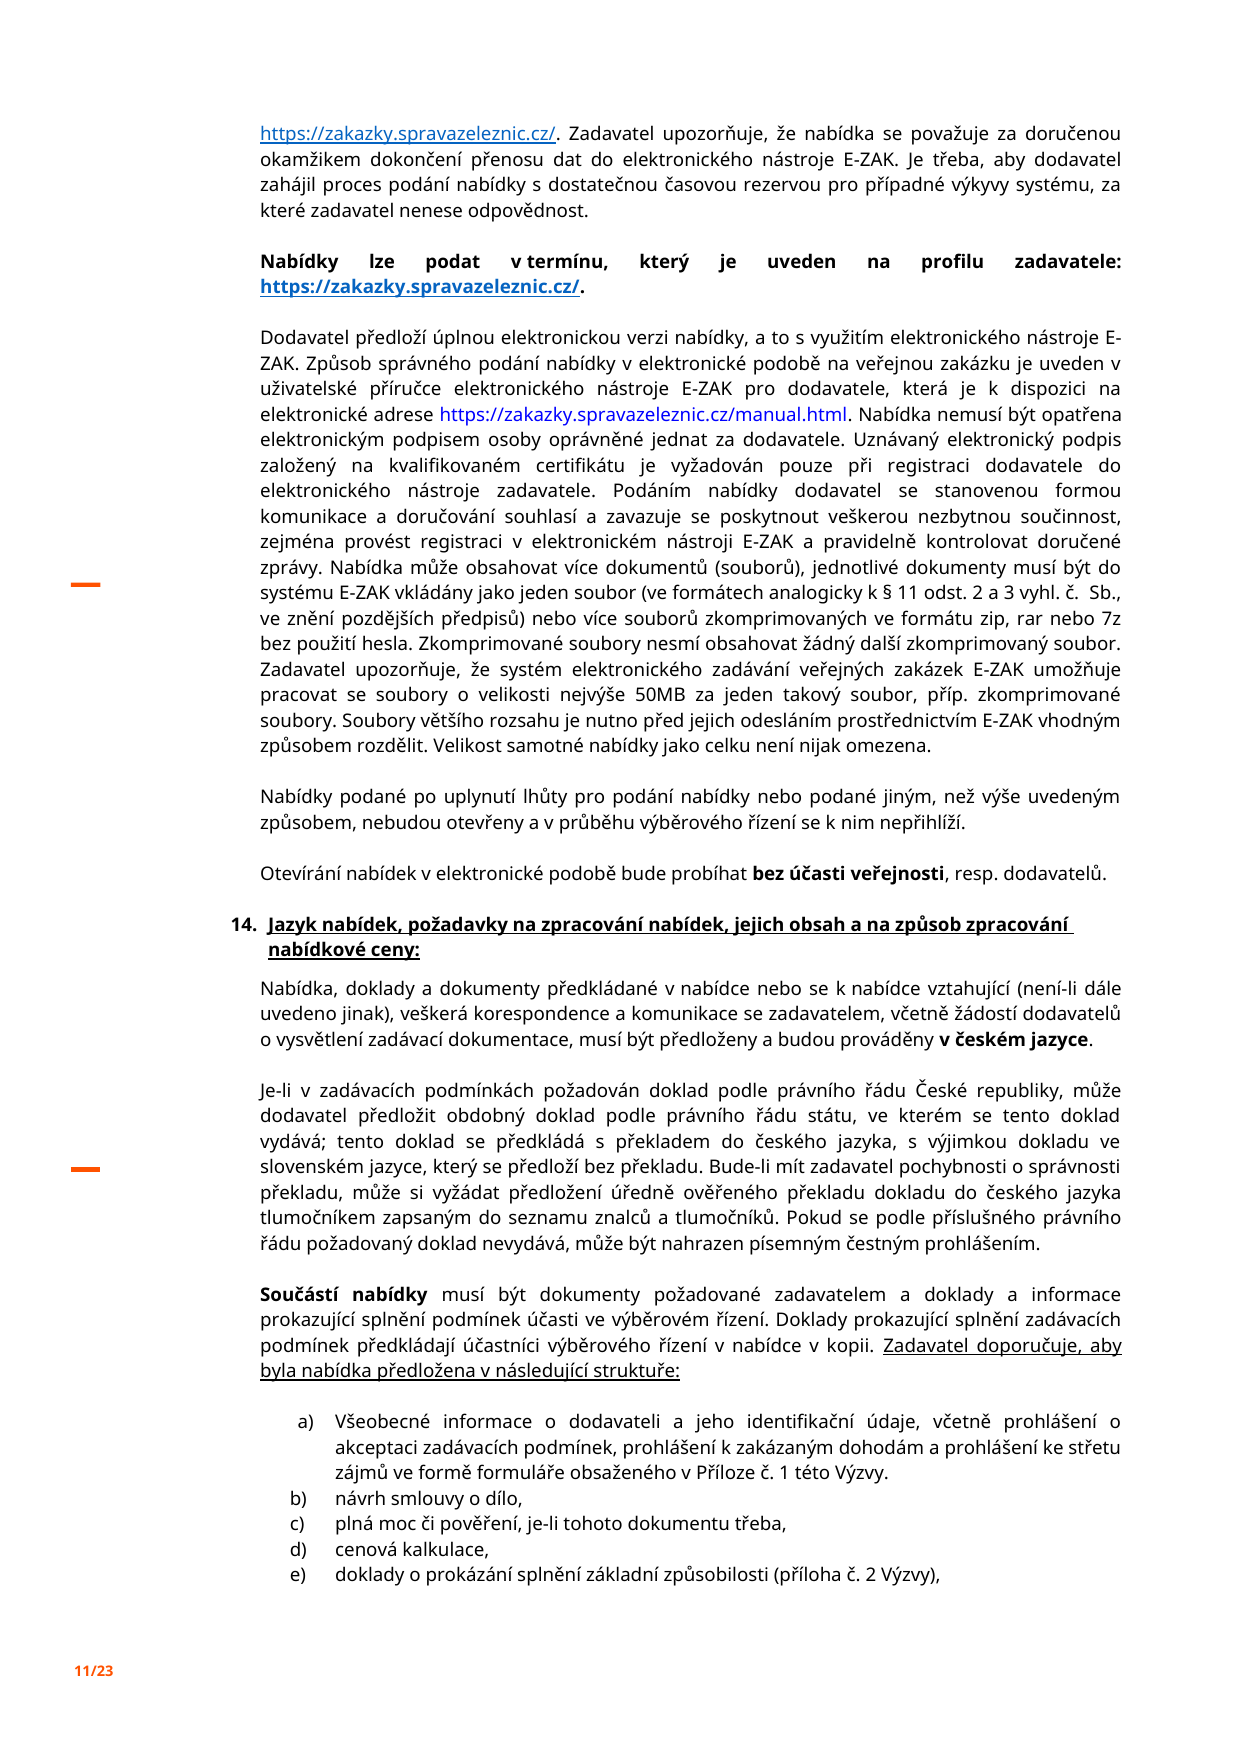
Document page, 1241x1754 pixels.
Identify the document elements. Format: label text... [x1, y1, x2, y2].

list Jazyk nabídek, požadavky na zpracování nabídek, jejich obsah a na způsob zpracování nabídkové ceny: [230, 911, 1122, 962]
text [260, 121, 1122, 223]
text Dodavatel předloží úplnou elektronickou verzi nabídky, a to s využitím elektronického nástroje E-ZAK. Způsob správného podání nabídky v elektronické podobě na veřejnou zakázku je uveden v uživatelské příručce elektronického nástroje E-ZAK pro dodavatele, která je k dispozici na elektronické adrese https://zakazky.spravazeleznic.cz/manual.html. Nabídka nemusí být opatřena elektronickým podpisem osoby oprávněné jednat za dodavatele. Uznávaný elektronický podpis založený na kvalifikovaném certifikátu je vyžadován pouze při registraci dodavatele do elektronického nástroje zadavatele. Podáním nabídky dodavatel se stanovenou formou komunikace a doručování souhlasí a zavazuje se poskytnout veškerou nezbytnou součinnost, zejména provést registraci v elektronickém nástroji E-ZAK a pravidelně kontrolovat doručené zprávy. Nabídka může obsahovat více dokumentů (souborů), jednotlivé dokumenty musí být do systému E-ZAK vkládány jako jeden soubor (ve formátech analogicky k § 11 odst. 2 a 3 vyhl. č. Sb., ve znění pozdějších předpisů) nebo více souborů zkomprimovaných ve formátu zip, rar nebo 7z bez použití hesla. Zkomprimované soubory nesmí obsahovat žádný další zkomprimovaný soubor. Zadavatel upozorňuje, že systém elektronického zadávání veřejných zakázek E-ZAK umožňuje pracovat se soubory o velikosti nejvýše 50MB za jeden takový soubor, příp. zkomprimované soubory. Soubory většího rozsahu je nutno před jejich odesláním prostřednictvím E-ZAK vhodným způsobem rozdělit. Velikost samotné nabídky jako celku není nijak omezena. [260, 324, 1122, 758]
list cenová kalkulace, [289, 1536, 1122, 1562]
text Nabídky podané po uplynutí lhůty pro podání nabídky nebo podané jiným, než výše uvedeným způsobem, nebudou otevřeny a v průběhu výběrového řízení se k nim nepřihlíží. [260, 784, 1122, 835]
text Otevírání nabídek v elektronické podobě bude probíhat bez účasti veřejnosti, resp. dodavatelů. [260, 860, 1122, 886]
list plná moc či pověření, je-li tohoto dokumentu třeba, [289, 1511, 1122, 1536]
text Nabídka, doklady a dokumenty předkládané v nabídce nebo se k nabídce vztahující (není-li dále uvedeno jinak), veškerá korespondence a komunikace se zadavatelem, včetně žádostí dodavatelů o vysvětlení zadávací dokumentace, musí být předloženy a budou prováděny v českém jazyce. [260, 975, 1122, 1051]
text Je-li v zadávacích podmínkách požadován doklad podle právního řádu České republiky, může dodavatel předložit obdobný doklad podle právního řádu státu, ve kterém se tento doklad vydává; tento doklad se předkládá s překladem do českého jazyka, s výjimkou dokladu ve slovenském jazyce, který se předloží bez překladu. Bude-li mít zadavatel pochybnosti o správnosti překladu, může si vyžádat předložení úředně ověřeného překladu dokladu do českého jazyka tlumočníkem zapsaným do seznamu znalců a tlumočníků. Pokud se podle příslušného právního řádu požadovaný doklad nevydává, může být nahrazen písemným čestným prohlášením. [260, 1077, 1122, 1256]
list Všeobecné informace o dodavateli a jeho identifikační údaje, včetně prohlášení o akceptaci zadávacích podmínek, prohlášení k zakázaným dohodám a prohlášení ke střetu zájmů ve formě formuláře obsaženého v Příloze č. 1 této Výzvy. [297, 1409, 1122, 1485]
text Součástí nabídky musí být dokumenty požadované zadavatelem a doklady a informace prokazující splnění podmínek účasti ve výběrovém řízení. Doklady prokazující splnění zadávacích podmínek předkládají účastníci výběrového řízení v nabídce v kopii. Zadavatel doporučuje, aby byla nabídka předložena v následující struktuře: [260, 1281, 1122, 1383]
list doklady o prokázání splnění základní způsobilosti (příloha č. 2 Výzvy), [289, 1562, 1122, 1587]
list návrh smlouvy o dílo, [289, 1485, 1122, 1511]
text Nabídky lze podat v termínu, který je uveden na profilu zadavatele: https://zakazky.spravazeleznic.cz/. [260, 248, 1122, 299]
